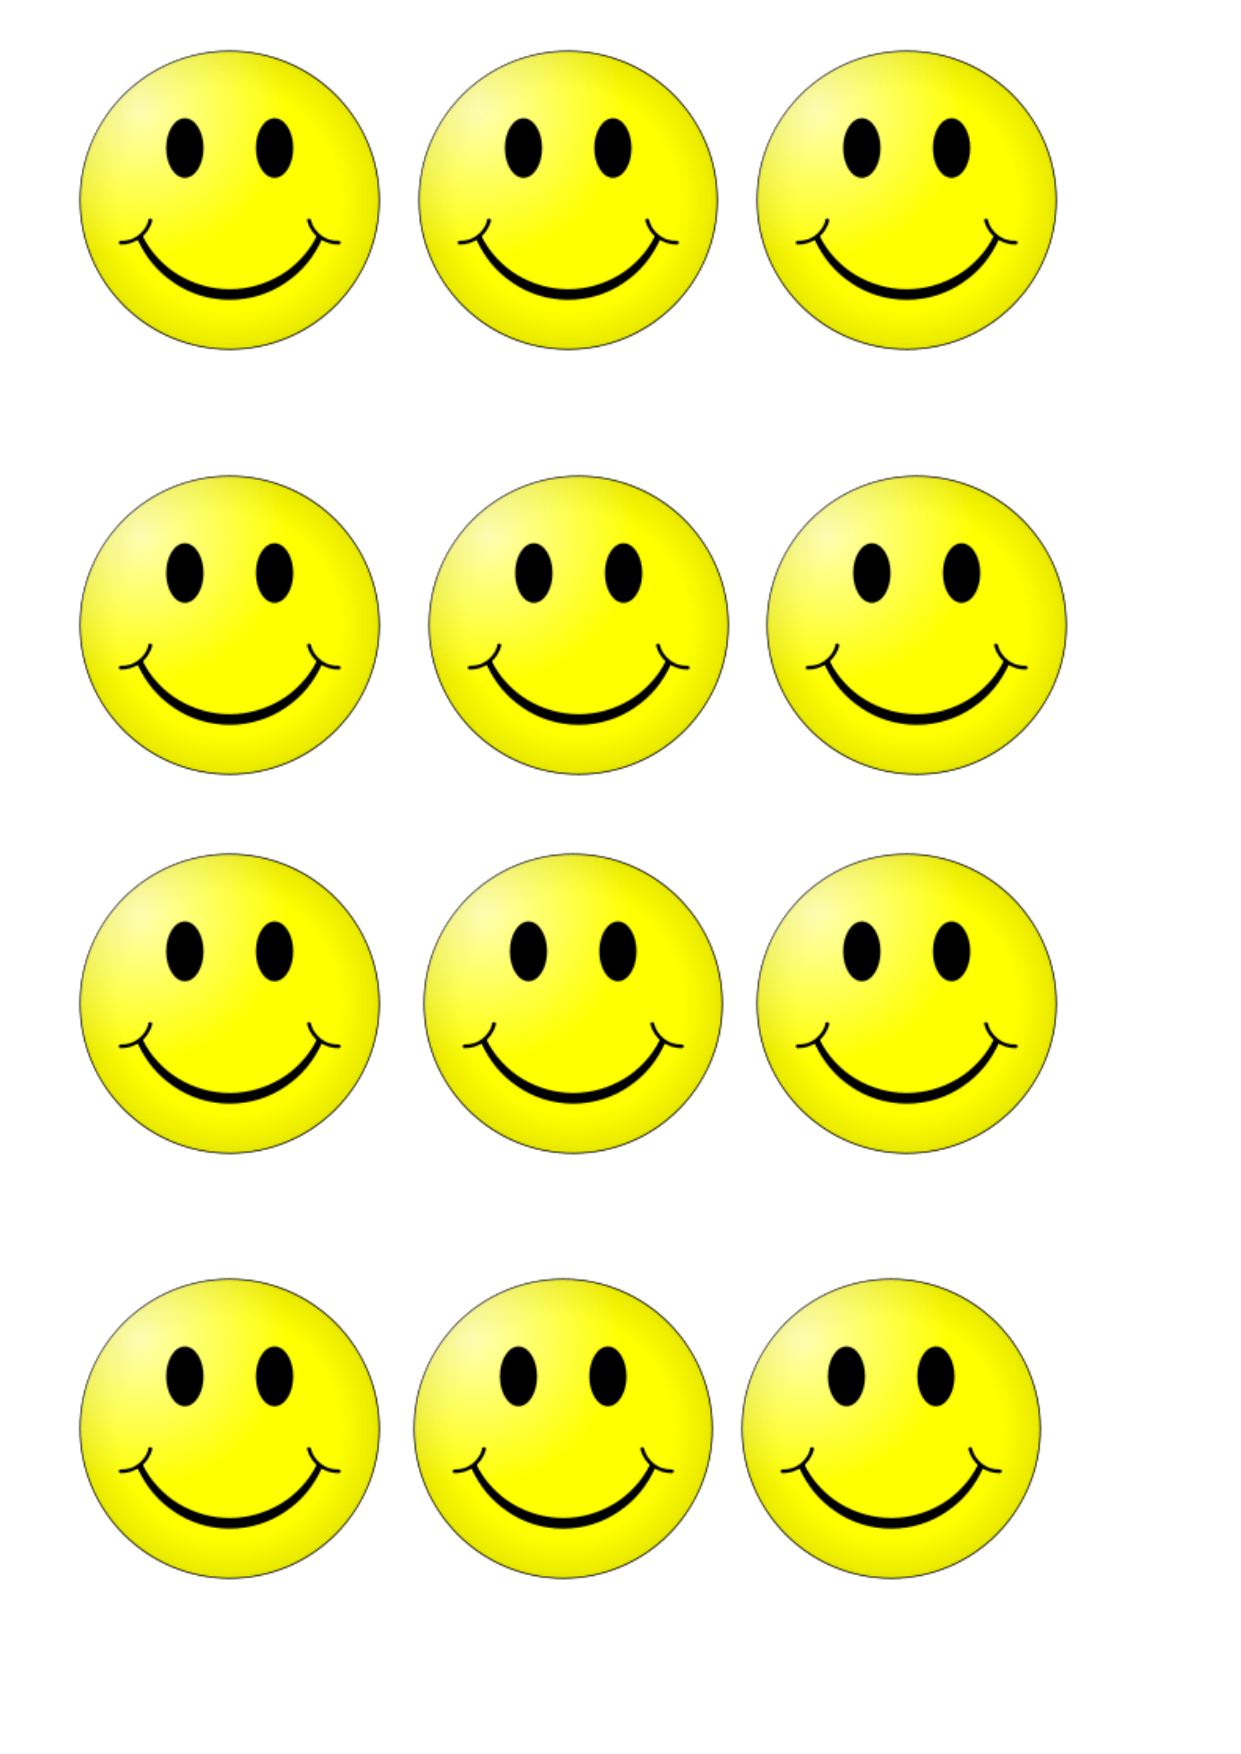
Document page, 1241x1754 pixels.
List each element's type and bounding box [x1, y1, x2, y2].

picture [73, 469, 387, 782]
picture [417, 847, 730, 1161]
picture [412, 44, 725, 357]
picture [422, 469, 736, 782]
picture [73, 44, 387, 357]
picture [73, 847, 387, 1161]
picture [735, 1272, 1048, 1586]
picture [761, 469, 1074, 782]
picture [73, 1272, 387, 1586]
picture [407, 1272, 720, 1586]
picture [750, 847, 1064, 1161]
picture [750, 44, 1063, 357]
